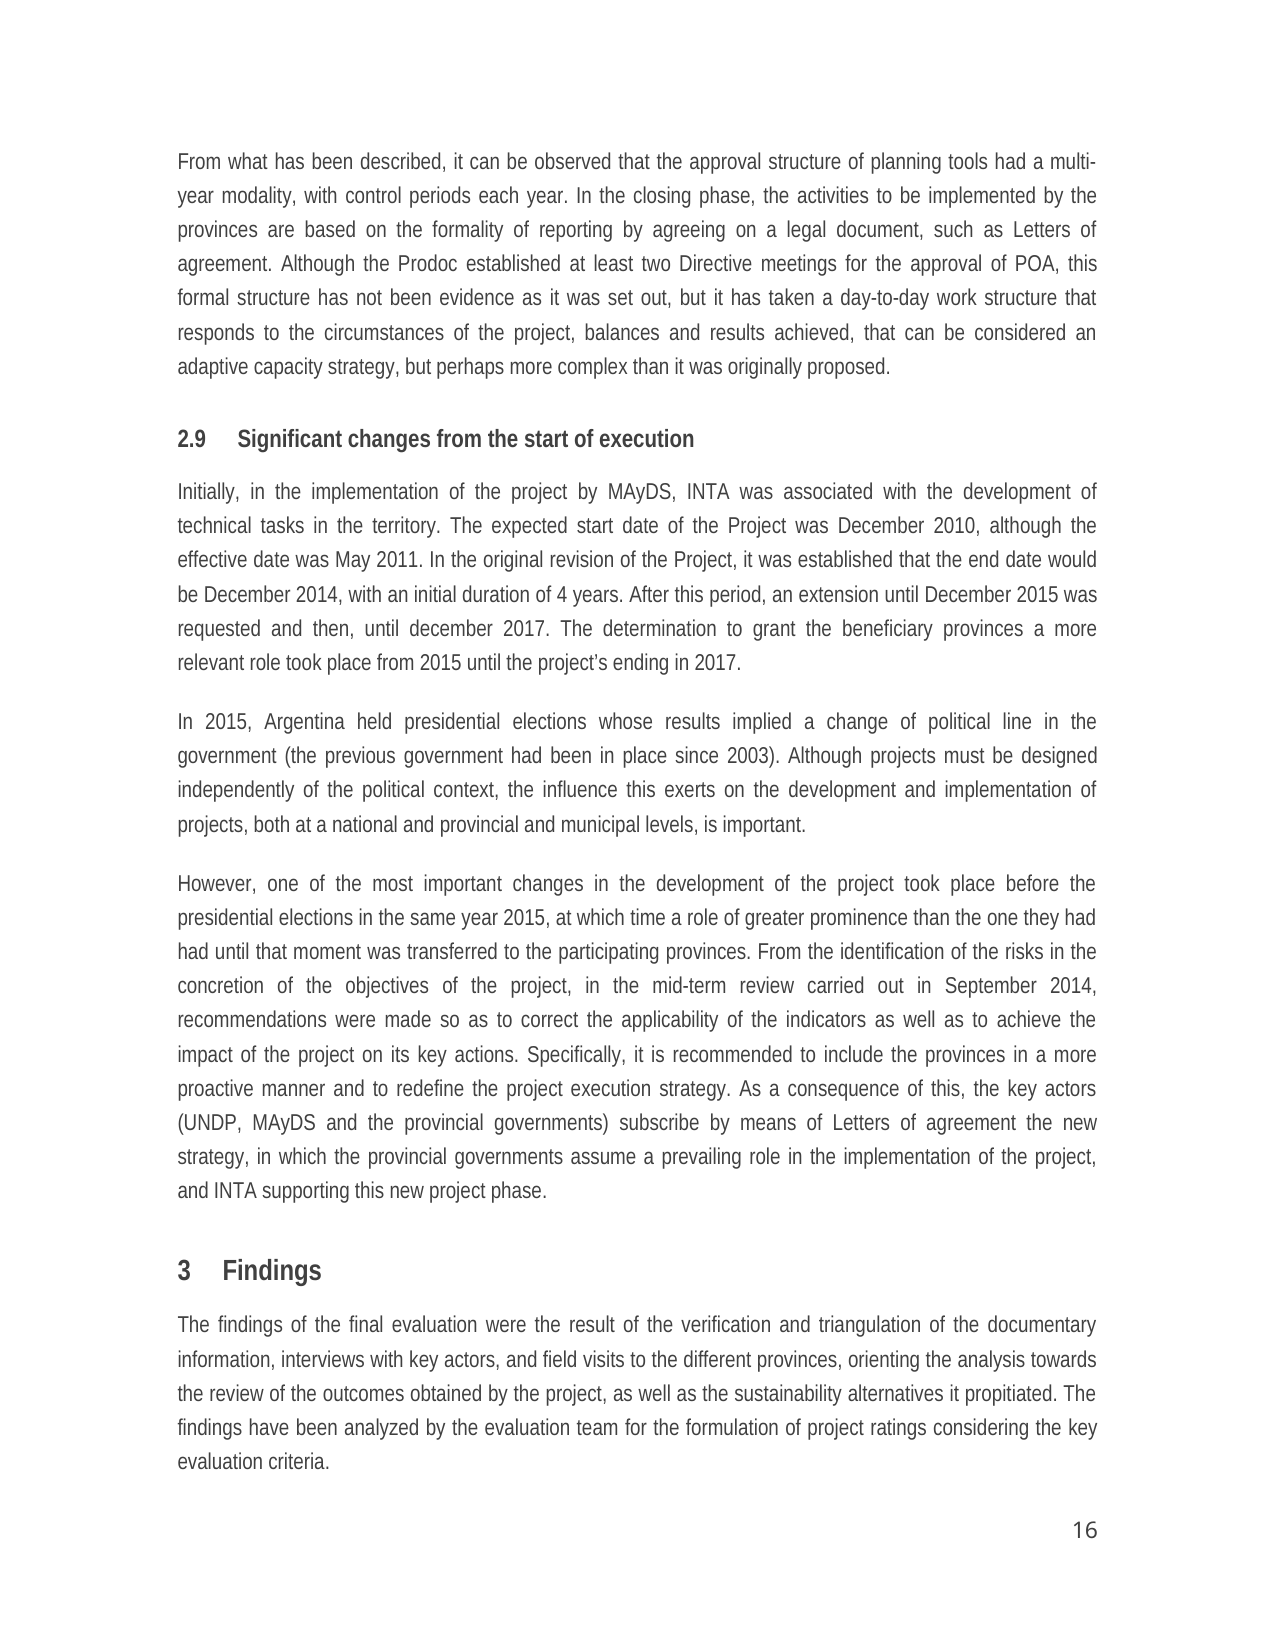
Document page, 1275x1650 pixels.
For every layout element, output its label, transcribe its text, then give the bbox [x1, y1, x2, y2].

text In 2015, Argentina held presidential elections whose results implied a change of political line in the government (the previous government had been in place since 2003). Although projects must be designed independently of the political context, the influence this exerts on the development and implementation of projects, both at a national and provincial and municipal levels, is important. [177, 708, 1098, 837]
subtitle Significant changes from the start of execution [177, 424, 1098, 453]
subtitle Findings [177, 1253, 1098, 1286]
text However, one of the most important changes in the development of the project took place before the presidential elections in the same year 2015, at which time a role of greater prominence than the one they had had until that moment was transferred to the participating provinces. From the identification of the risks in the concretion of the objectives of the project, in the mid-term review carried out in September 2014, recommendations were made so as to correct the applicability of the indicators as well as to achieve the impact of the project on its key actions. Specifically, it is recommended to include the provinces in a more proactive manner and to redefine the project execution strategy. As a consequence of this, the key actors (UNDP, MAyDS and the provincial governments) subscribe by means of Letters of agreement the new strategy, in which the provincial governments assume a prevailing role in the implementation of the project, and INTA supporting this new project phase. [177, 870, 1098, 1203]
text Initially, in the implementation of the project by MAyDS, INTA was associated with the development of technical tasks in the territory. The expected start date of the Project was December 2010, although the effective date was May 2011. In the original revision of the Project, it was established that the end date would be December 2014, with an initial duration of 4 years. After this period, an extension until December 2015 was requested and then, until december 2017. The determination to grant the beneficiary provinces a more relevant role took place from 2015 until the project’s ending in 2017. [177, 478, 1098, 675]
text The findings of the final evaluation were the result of the verification and triangulation of the documentary information, interviews with key actors, and field visits to the different provinces, orienting the analysis towards the review of the outcomes obtained by the project, as well as the sustainability alternatives it propitiated. The findings have been analyzed by the evaluation team for the formulation of project ratings considering the key evaluation criteria. [177, 1311, 1098, 1474]
text From what has been described, it can be observed that the approval structure of planning tools had a multi-year modality, with control periods each year. In the closing phase, the activities to be implemented by the provinces are based on the formality of reporting by agreeing on a legal document, such as Letters of agreement. Although the Prodoc established at least two Directive meetings for the approval of POA, this formal structure has not been evidence as it was set out, but it has taken a day-to-day work structure that responds to the circumstances of the project, balances and results achieved, that can be considered an adaptive capacity strategy, but perhaps more complex than it was originally proposed. [177, 148, 1098, 379]
